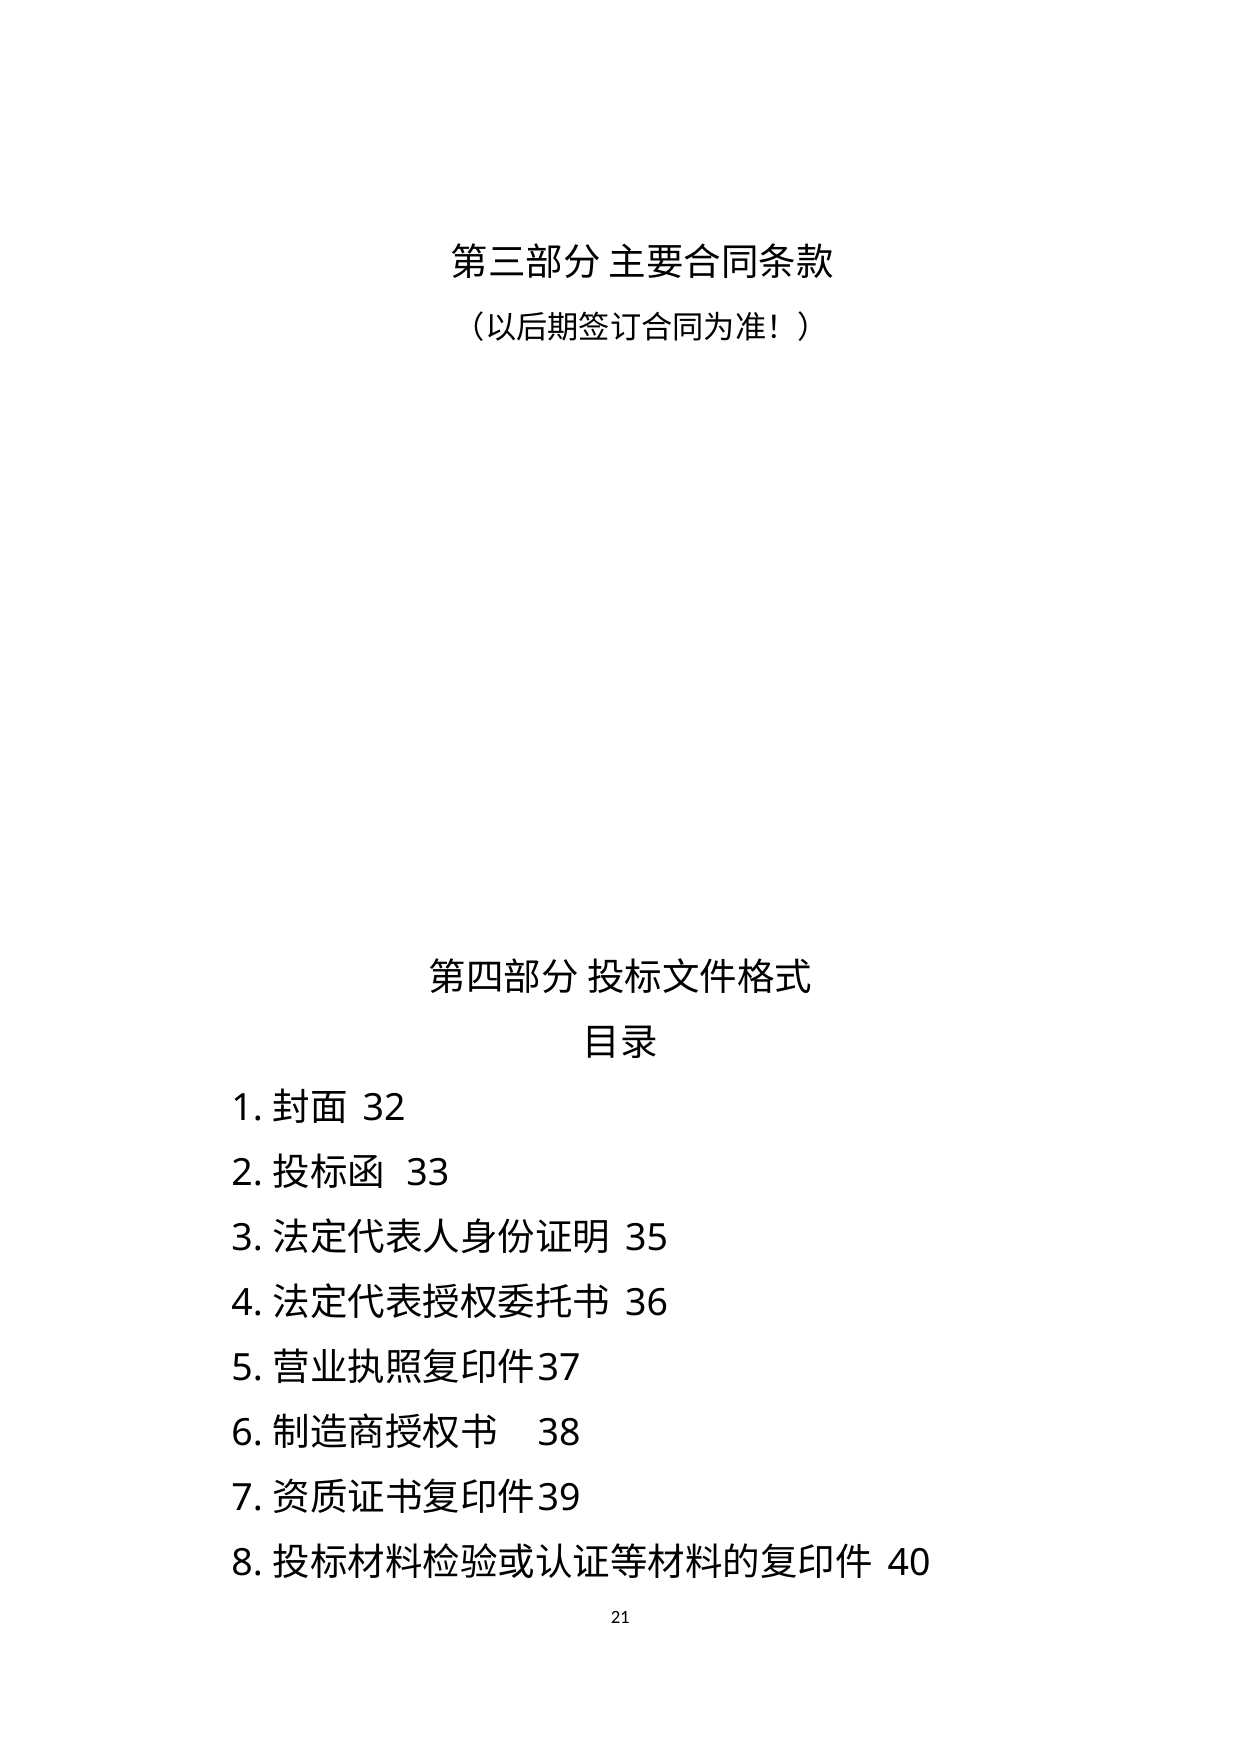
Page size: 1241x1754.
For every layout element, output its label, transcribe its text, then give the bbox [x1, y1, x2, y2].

text 第四部分 投标文件格式 [187, 942, 1053, 1007]
text 2. 投标函 33 [231, 1137, 1053, 1202]
text 1. 封面 32 [231, 1072, 1053, 1137]
list （以后期签订合同为准！） [230, 292, 1053, 357]
text 7. 资质证书复印件 39 [231, 1462, 1053, 1527]
text 第三部分 主要合同条款 [231, 227, 1053, 292]
text 6. 制造商授权书 38 [231, 1397, 1053, 1462]
text 3. 法定代表人身份证明 35 [231, 1202, 1053, 1267]
text 目录 [187, 1007, 1053, 1072]
text 4. 法定代表授权委托书 36 [231, 1267, 1053, 1332]
text 5. 营业执照复印件 37 [231, 1332, 1053, 1397]
text 8. 投标材料检验或认证等材料的复印件 40 [231, 1527, 1053, 1592]
